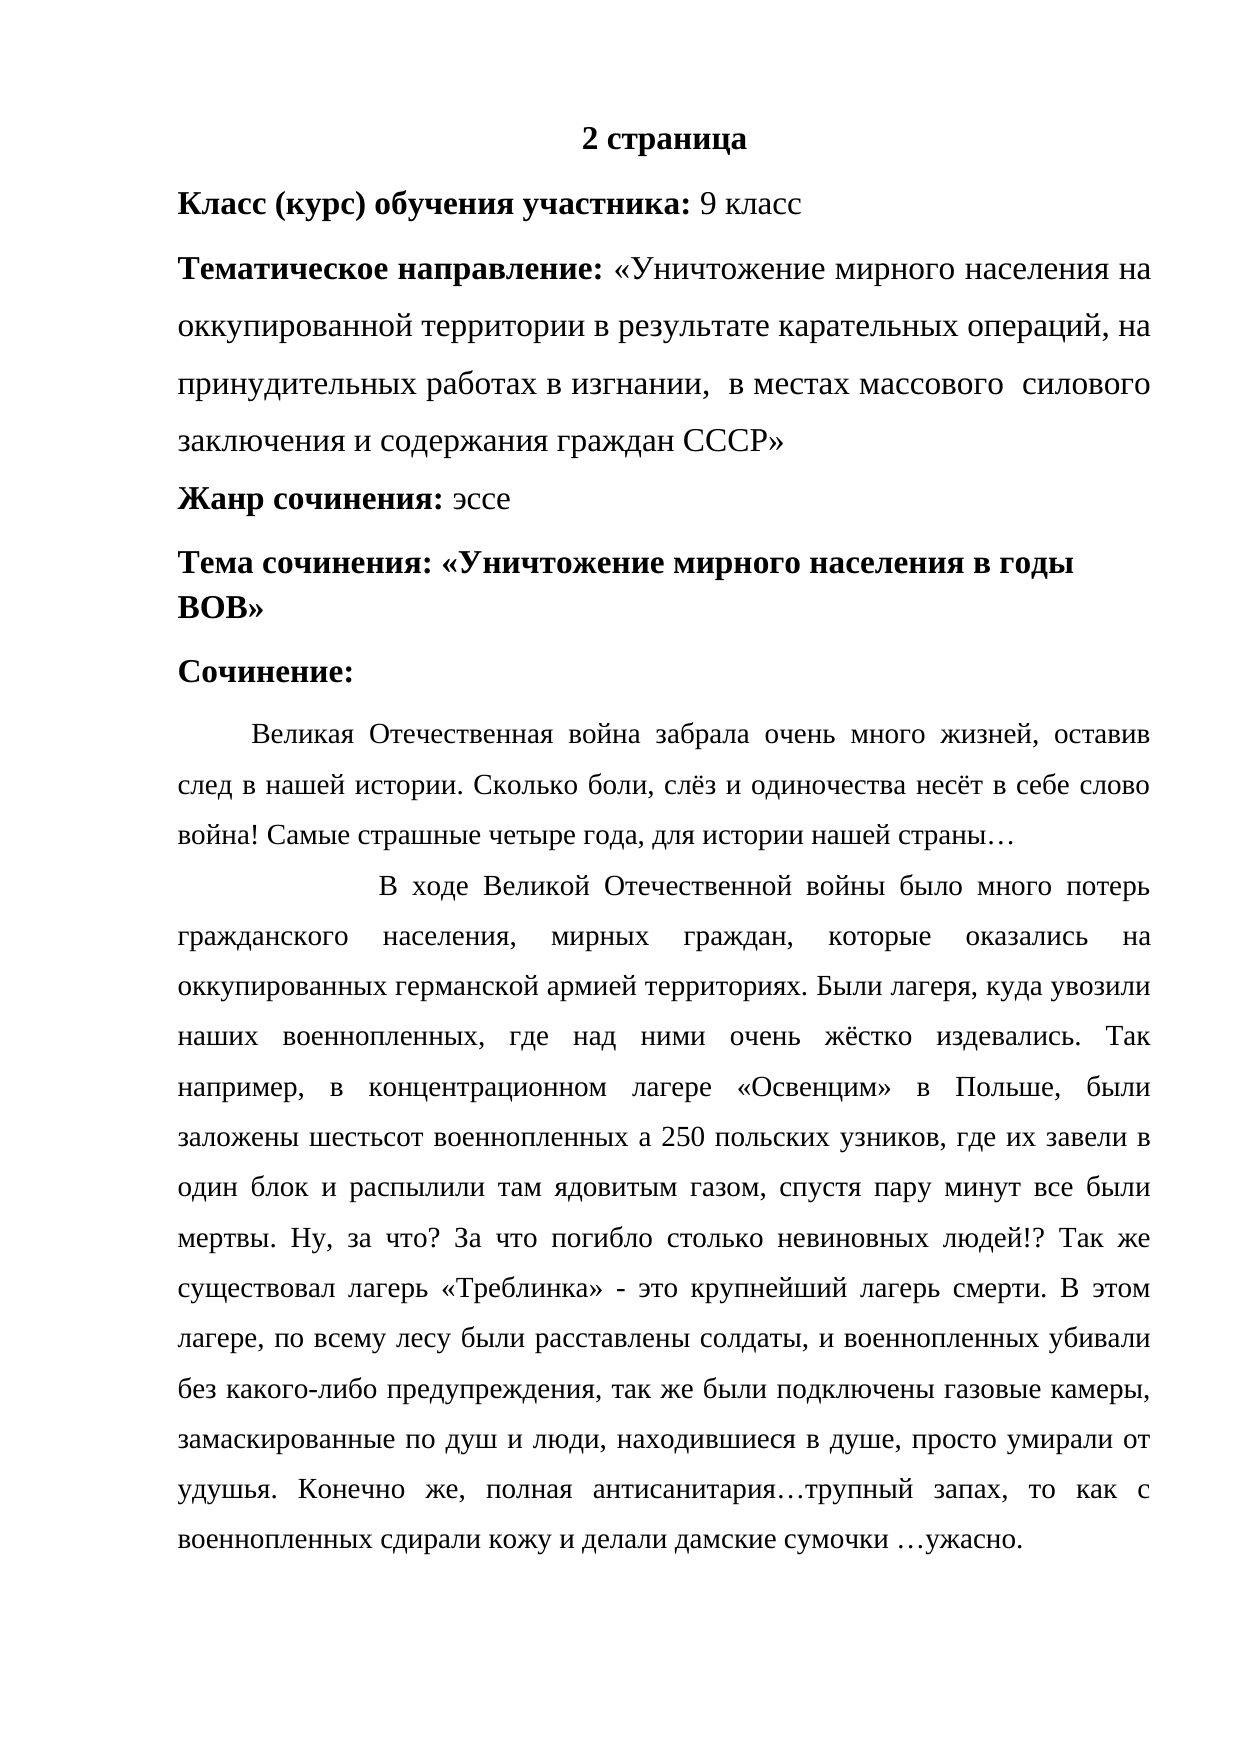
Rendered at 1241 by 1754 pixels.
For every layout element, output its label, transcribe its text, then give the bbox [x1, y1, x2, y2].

text Сочинение: [177, 652, 1152, 690]
text Класс (курс) обучения участника: 9 класс [177, 183, 1152, 221]
text Тема сочинения: «Уничтожение мирного населения в годы ВОВ» [177, 543, 1152, 625]
text 2 страница [177, 118, 1152, 156]
text В ходе Великой Отечественной войны было много потерь гражданского населения, мирных граждан, которые оказались на оккупированных германской армией территориях. Были лагеря, куда увозили наших военнопленных, где над ними очень жёстко издевались. Так например, в концентрационном лагере «Освенцим» в Польше, были заложены шестьсот военнопленных а 250 польских узников, где их завели в один блок и распылили там ядовитым газом, спустя пару минут все были мертвы. Ну, за что? За что погибло столько невиновных людей!? Так же существовал лагерь «Треблинка» - это крупнейший лагерь смерти. В этом лагере, по всему лесу были расставлены солдаты, и военнопленных убивали без какого-либо предупреждения, так же были подключены газовые камеры, замаскированные по душ и люди, находившиеся в душе, просто умирали от удушья. Конечно же, полная антисанитария…трупный запах, то как с военнопленных сдирали кожу и делали дамские сумочки …ужасно. [177, 868, 1152, 1555]
text Великая Отечественная война забрала очень много жизней, оставив след в нашей истории. Сколько боли, слёз и одиночества несёт в себе слово война! Самые страшные четыре года, для истории нашей страны… [177, 717, 1152, 851]
text Жанр сочинения: эссе [177, 478, 1152, 516]
text Тематическое направление: «Уничтожение мирного населения на оккупированной территории в результате карательных операций, на принудительных работах в изгнании, в местах массового силового заключения и содержания граждан СССР» [177, 248, 1152, 459]
